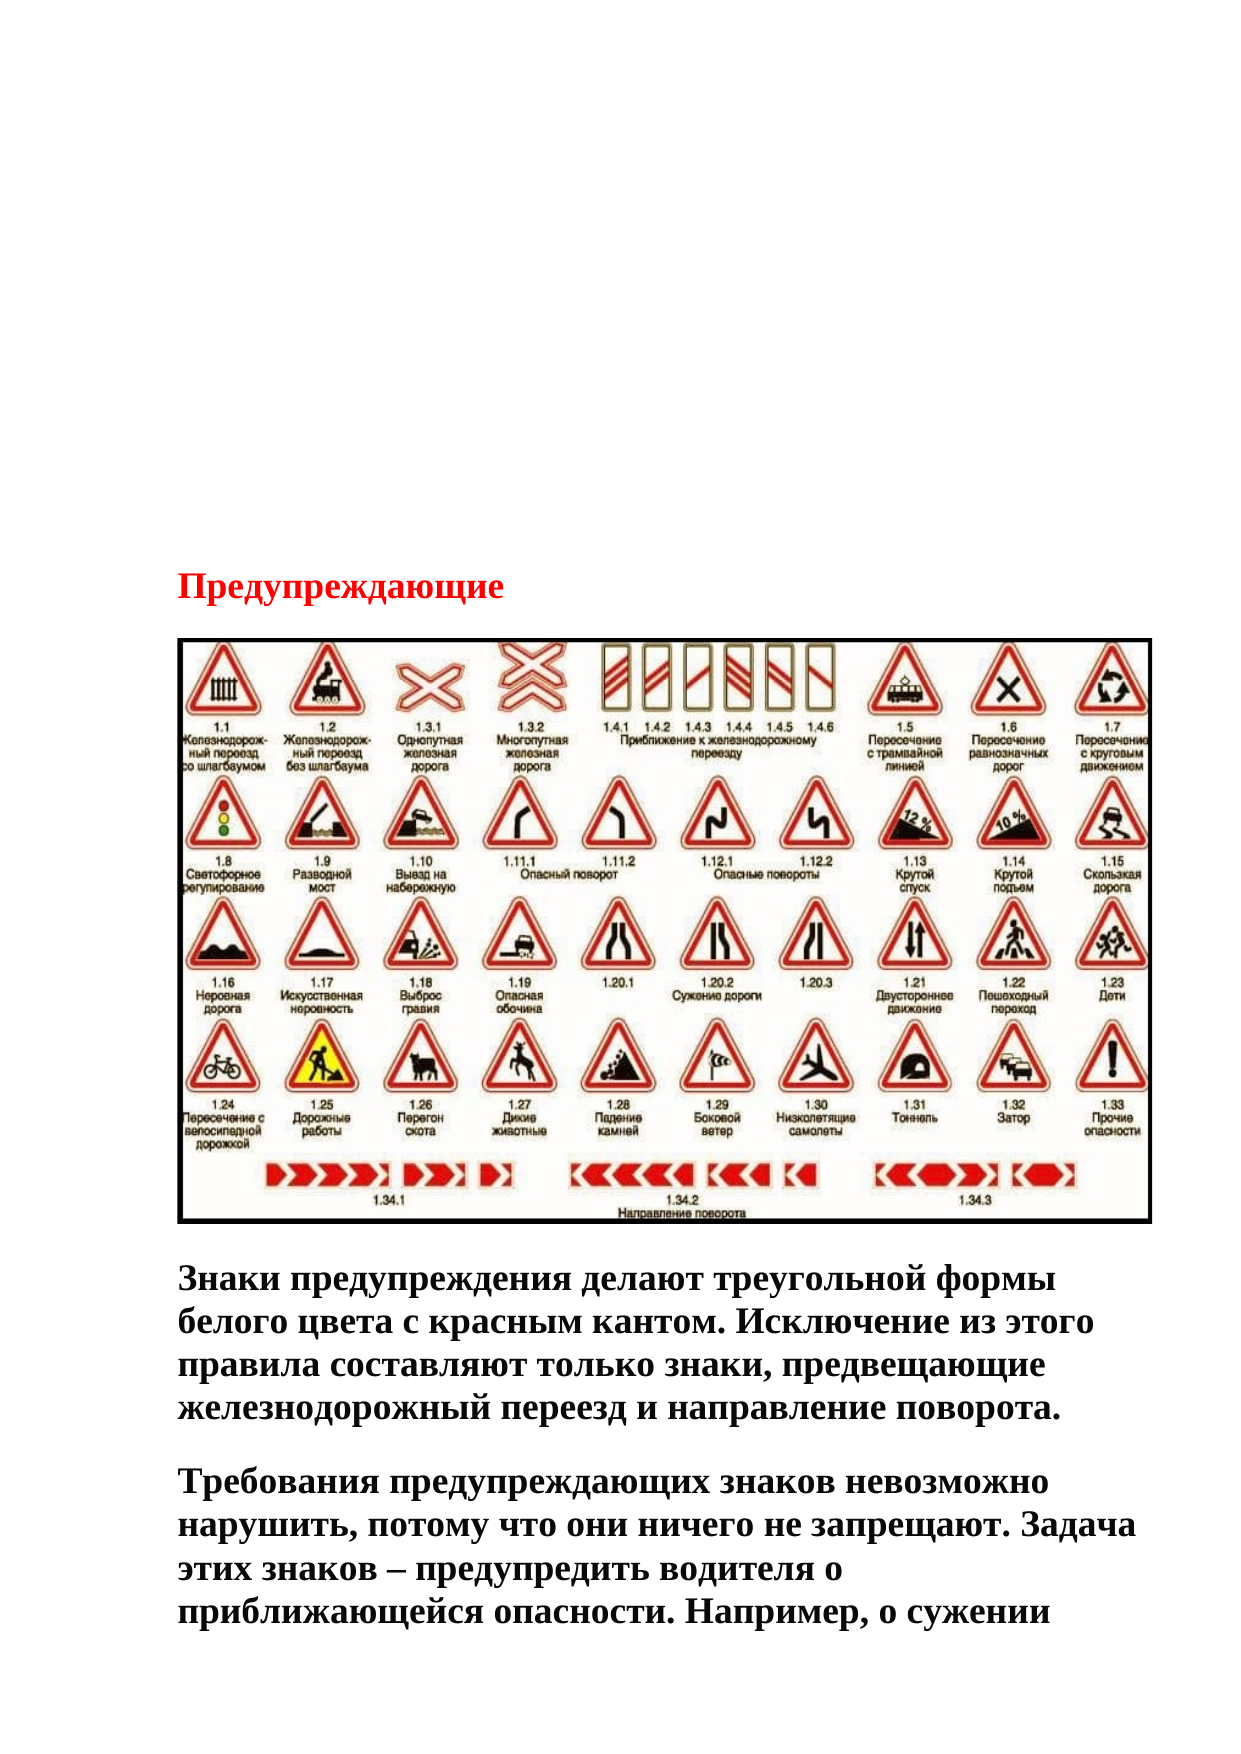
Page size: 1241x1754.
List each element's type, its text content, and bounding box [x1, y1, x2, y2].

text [177, 1459, 1152, 1631]
text Предупреждающие [177, 564, 1152, 607]
text Знаки предупреждения делают треугольной формы белого цвета с красным кантом. Исключение из этого правила составляют только знаки, предвещающие железнодорожный переезд и направление поворота. [177, 1255, 1152, 1427]
picture [177, 638, 1153, 1224]
